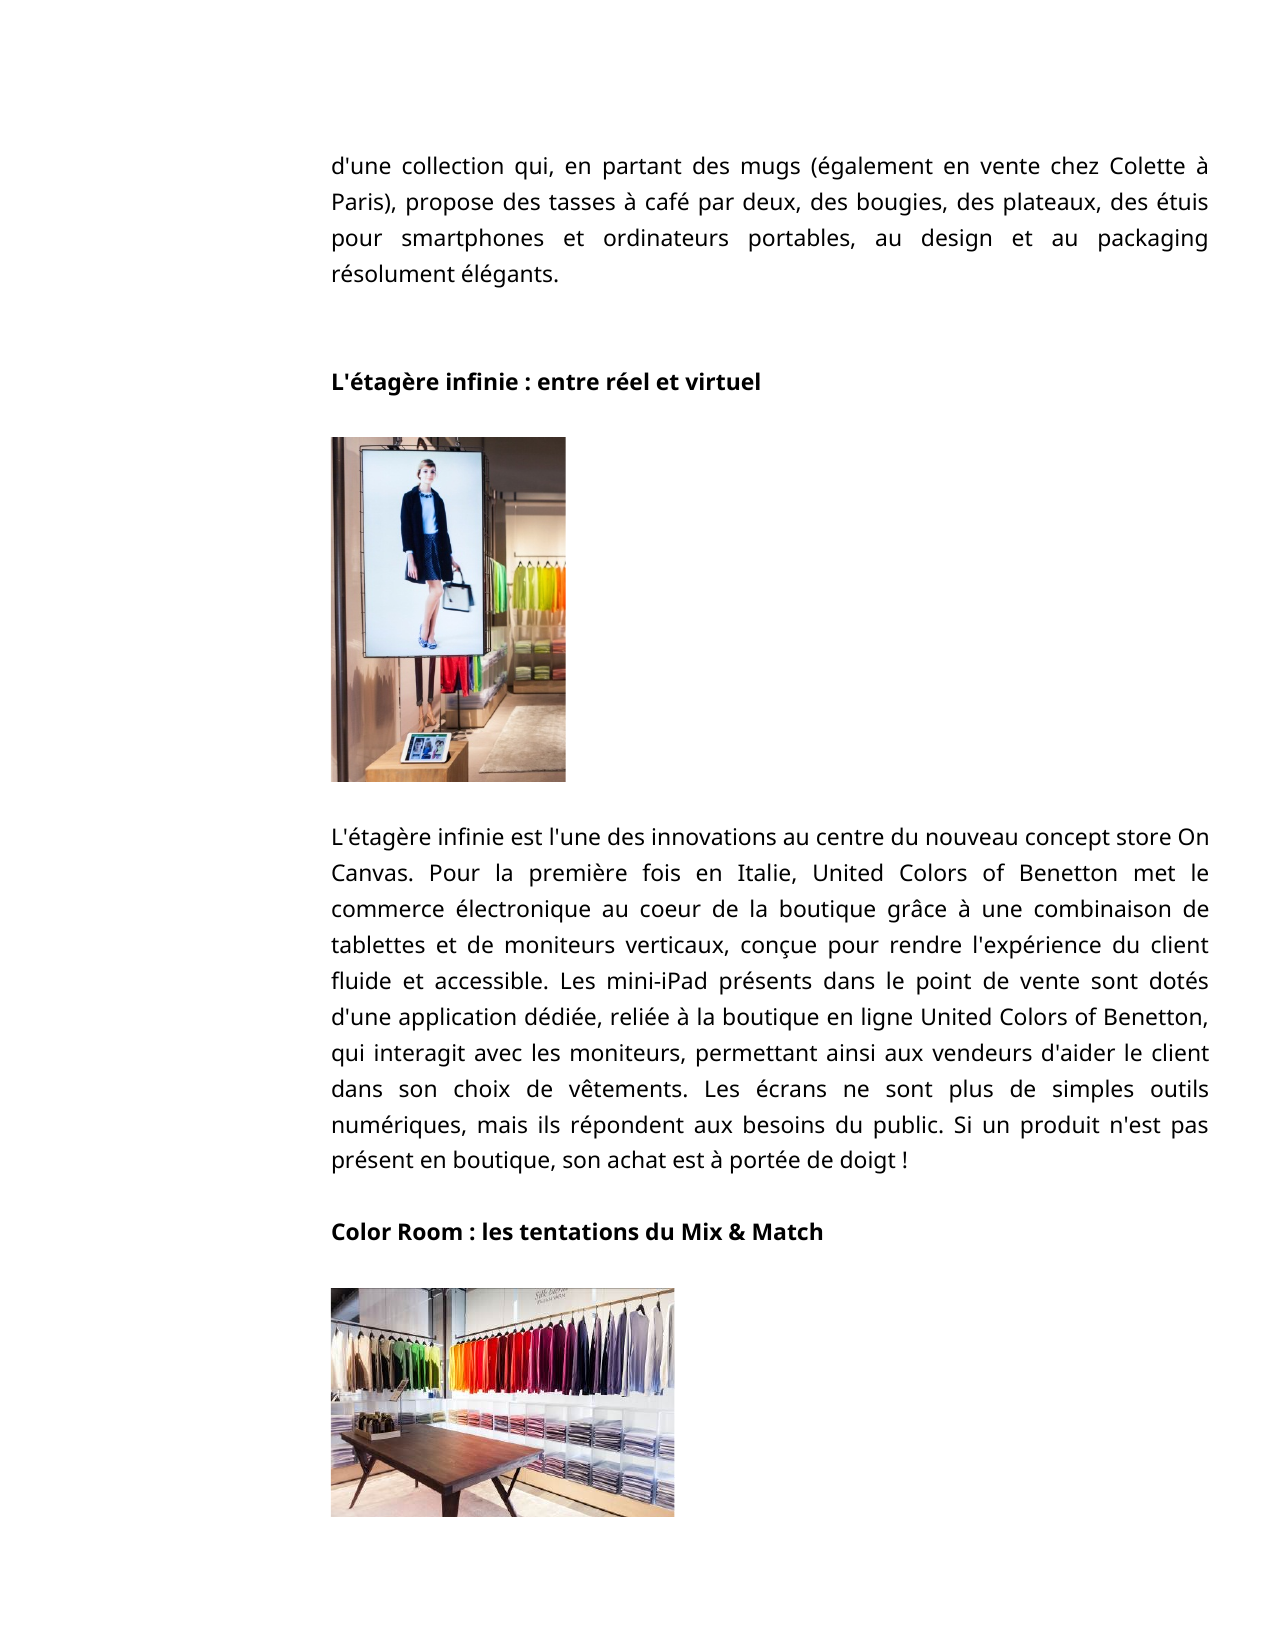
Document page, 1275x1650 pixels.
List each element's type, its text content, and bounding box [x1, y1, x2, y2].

picture [330, 437, 566, 782]
text L'étagère infinie est l'une des innovations au centre du nouveau concept store On Canvas. Pour la première fois en Italie, United Colors of Benetton met le commerce électronique au coeur de la boutique grâce à une combinaison de tablettes et de moniteurs verticaux, conçue pour rendre l'expérience du client fluide et accessible. Les mini-iPad présents dans le point de vente sont dotés d'une application dédiée, reliée à la boutique en ligne United Colors of Benetton, qui interagit avec les moniteurs, permettant ainsi aux vendeurs d'aider le client dans son choix de vêtements. Les écrans ne sont plus de simples outils numériques, mais ils répondent aux besoins du public. Si un produit n'est pas présent en boutique, son achat est à portée de doigt ! [331, 821, 1210, 1176]
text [331, 150, 1210, 289]
text Color Room : les tentations du Mix & Match [331, 1216, 1210, 1248]
picture [330, 1288, 675, 1517]
text L'étagère infinie : entre réel et virtuel [331, 366, 1210, 397]
